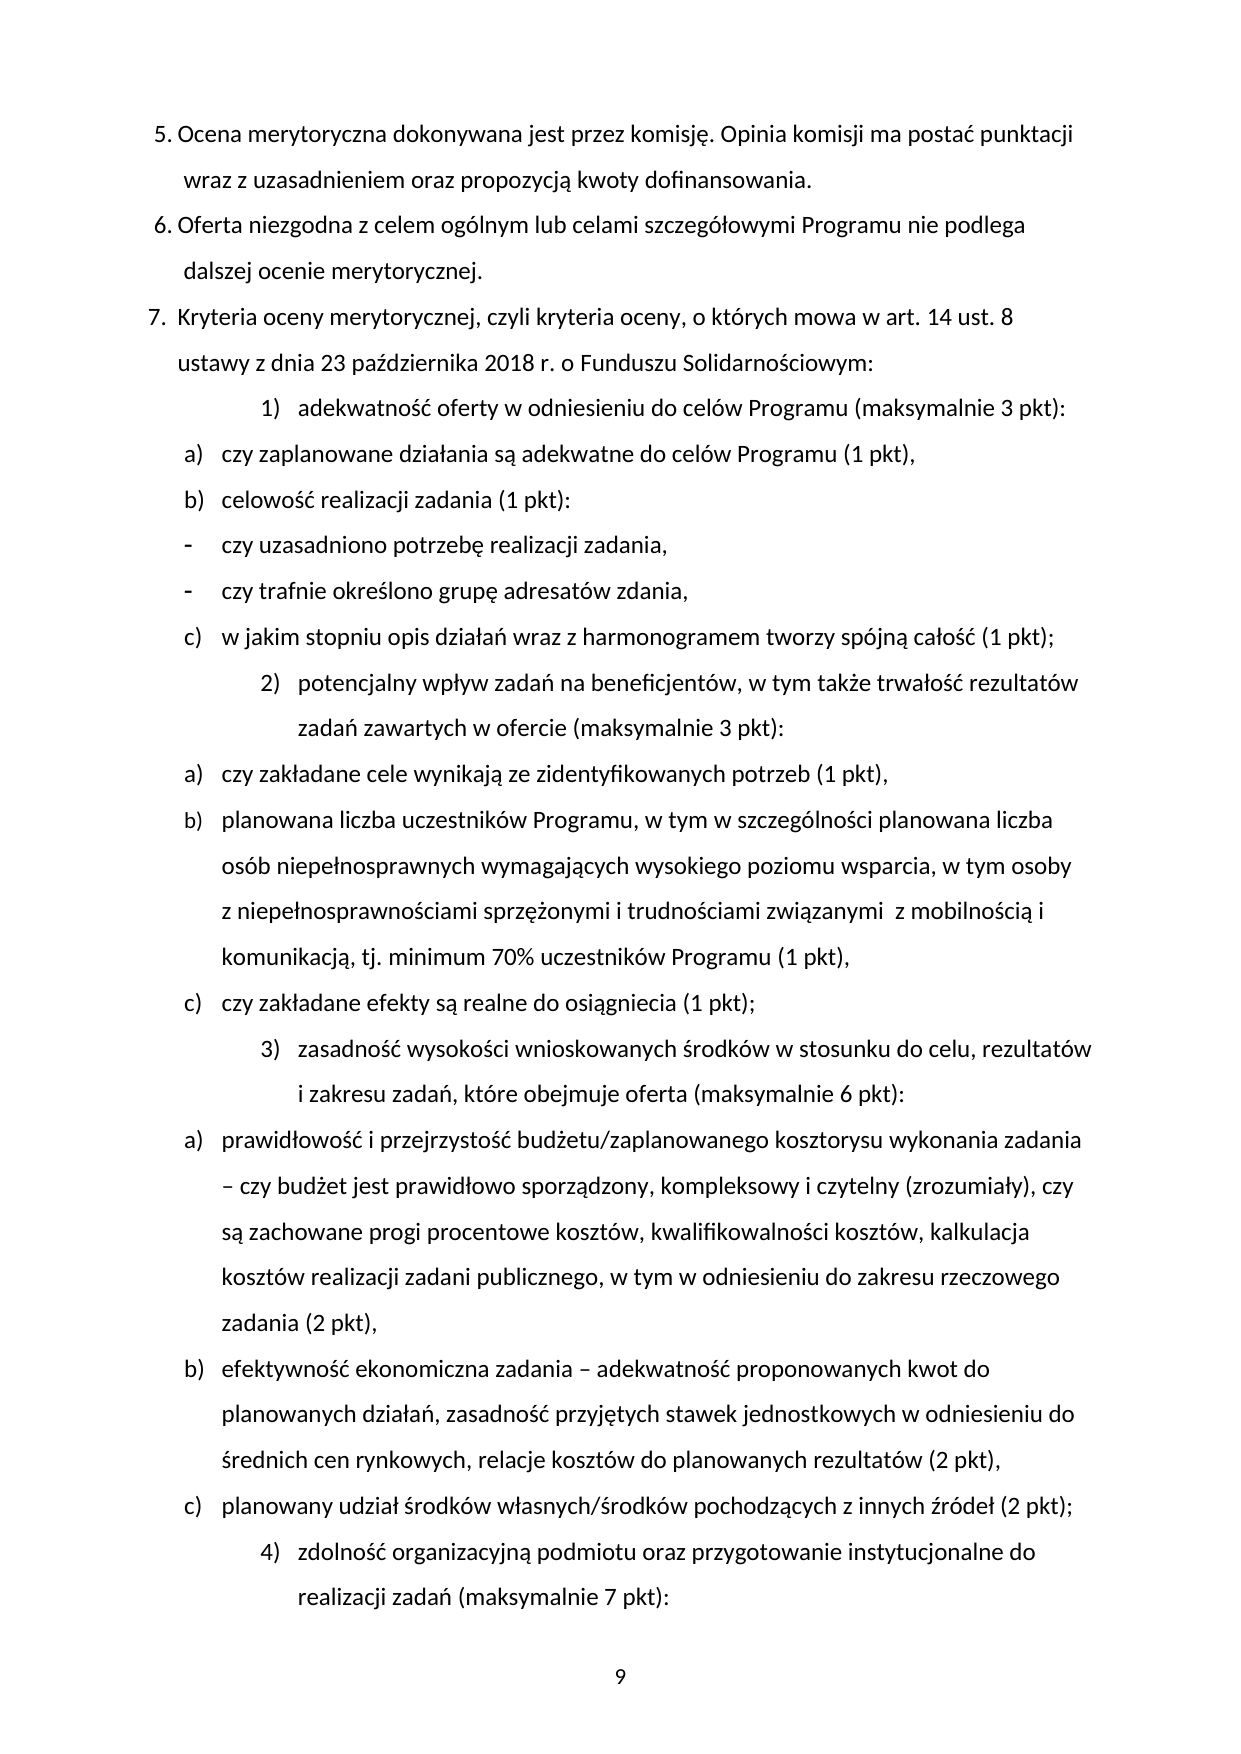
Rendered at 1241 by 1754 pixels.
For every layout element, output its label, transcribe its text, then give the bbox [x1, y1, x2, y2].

list czy trafnie określono grupę adresatów zdania, [184, 575, 1092, 606]
list zasadność wysokości wnioskowanych środków w stosunku do celu, rezultatów i zakresu zadań, które obejmuje oferta (maksymalnie 6 pkt): [260, 1033, 1092, 1109]
list czy zakładane efekty są realne do osiągniecia (1 pkt); [184, 987, 1092, 1017]
list planowany udział środków własnych/środków pochodzących z innych źródeł (2 pkt); [184, 1490, 1092, 1521]
list planowana liczba uczestników Programu, w tym w szczególności planowana liczba osób niepełnosprawnych wymagających wysokiego poziomu wsparcia, w tym osoby z niepełnosprawnościami sprzężonymi i trudnościami związanymi z mobilnością i komunikacją, tj. minimum 70% uczestników Programu (1 pkt), [184, 804, 1092, 972]
list Oferta niezgodna z celem ogólnym lub celami szczegółowymi Programu nie podlega dalszej ocenie merytorycznej. [154, 209, 1092, 286]
list potencjalny wpływ zadań na beneficjentów, w tym także trwałość rezultatów zadań zawartych w ofercie (maksymalnie 3 pkt): [260, 667, 1092, 743]
list zdolność organizacyjną podmiotu oraz przygotowanie instytucjonalne do realizacji zadań (maksymalnie 7 pkt): [260, 1536, 1092, 1612]
list Kryteria oceny merytorycznej, czyli kryteria oceny, o których mowa w art. 14 ust. 8 ustawy z dnia 23 października 2018 r. o Funduszu Solidarnościowym: [148, 301, 1092, 377]
list w jakim stopniu opis działań wraz z harmonogramem tworzy spójną całość (1 pkt); [184, 621, 1092, 652]
list czy uzasadniono potrzebę realizacji zadania, [184, 530, 1092, 560]
list Ocena merytoryczna dokonywana jest przez komisję. Opinia komisji ma postać punktacji wraz z uzasadnieniem oraz propozycją kwoty dofinansowania. [154, 118, 1092, 194]
list prawidłowość i przejrzystość budżetu/zaplanowanego kosztorysu wykonania zadania – czy budżet jest prawidłowo sporządzony, kompleksowy i czytelny (zrozumiały), czy są zachowane progi procentowe kosztów, kwalifikowalności kosztów, kalkulacja kosztów realizacji zadani publicznego, w tym w odniesieniu do zakresu rzeczowego zadania (2 pkt), [184, 1124, 1092, 1338]
list celowość realizacji zadania (1 pkt): [184, 484, 1092, 514]
list czy zaplanowane działania są adekwatne do celów Programu (1 pkt), [184, 438, 1092, 469]
list adekwatność oferty w odniesieniu do celów Programu (maksymalnie 3 pkt): [260, 392, 1092, 423]
list efektywność ekonomiczna zadania – adekwatność proponowanych kwot do planowanych działań, zasadność przyjętych stawek jednostkowych w odniesieniu do średnich cen rynkowych, relacje kosztów do planowanych rezultatów (2 pkt), [184, 1353, 1092, 1475]
list czy zakładane cele wynikają ze zidentyfikowanych potrzeb (1 pkt), [184, 758, 1092, 789]
